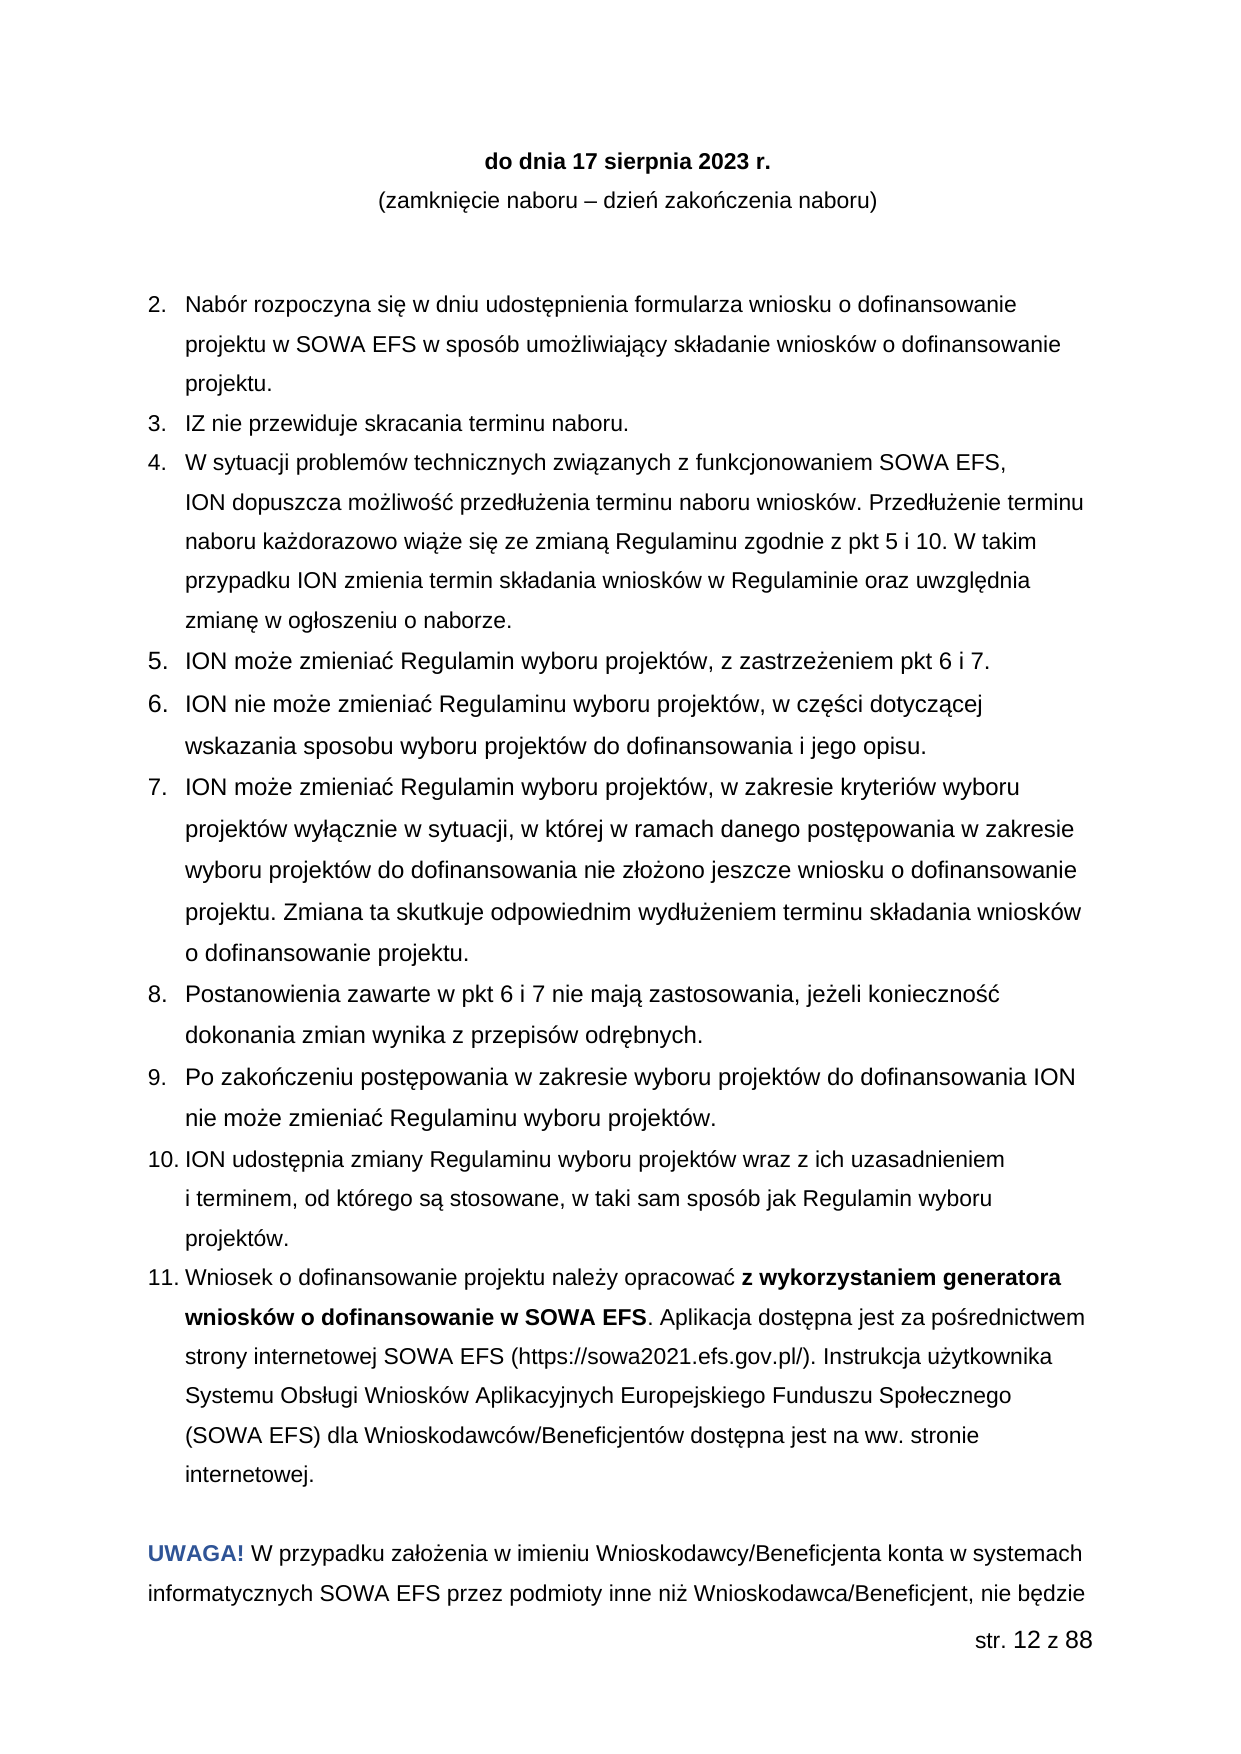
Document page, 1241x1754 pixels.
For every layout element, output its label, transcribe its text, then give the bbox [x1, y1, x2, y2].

list Wniosek o dofinansowanie projektu należy opracować z wykorzystaniem generatora wniosków o dofinansowanie w SOWA EFS. Aplikacja dostępna jest za pośrednictwem strony internetowej SOWA EFS (https://sowa2021.efs.gov.pl/). Instrukcja użytkownika Systemu Obsługi Wniosków Aplikacyjnych Europejskiego Funduszu Społecznego (SOWA EFS) dla Wnioskodawców/Beneficjentów dostępna jest na ww. stronie internetowej. [148, 1264, 1093, 1488]
list W sytuacji problemów technicznych związanych z funkcjonowaniem SOWA EFS, ION dopuszcza możliwość przedłużenia terminu naboru wniosków. Przedłużenie terminu naboru każdorazowo wiąże się ze zmianą Regulaminu zgodnie z pkt 5 i 10. W takim przypadku ION zmienia termin składania wniosków w Regulaminie oraz uwzględnia zmianę w ogłoszeniu o naborze. [148, 449, 1093, 633]
list Po zakończeniu postępowania w zakresie wyboru projektów do dofinansowania ION nie może zmieniać Regulaminu wyboru projektów. [148, 1063, 1093, 1132]
list ION może zmieniać Regulamin wyboru projektów, z zastrzeżeniem pkt 6 i 7. [148, 646, 1093, 675]
list ION nie może zmieniać Regulaminu wyboru projektów, w części dotyczącej wskazania sposobu wyboru projektów do dofinansowania i jego opisu. [148, 689, 1093, 759]
list IZ nie przewiduje skracania terminu naboru. [148, 409, 1093, 436]
list Nabór rozpoczyna się w dniu udostępnienia formularza wniosku o dofinansowanie projektu w SOWA EFS w sposób umożliwiający składanie wniosków o dofinansowanie projektu. [148, 291, 1093, 396]
list Postanowienia zawarte w pkt 6 i 7 nie mają zastosowania, jeżeli konieczność dokonania zmian wynika z przepisów odrębnych. [148, 980, 1093, 1049]
list ION może zmieniać Regulamin wyboru projektów, w zakresie kryteriów wyboru projektów wyłącznie w sytuacji, w której w ramach danego postępowania w zakresie wyboru projektów do dofinansowania nie złożono jeszcze wniosku o dofinansowanie projektu. Zmiana ta skutkuje odpowiednim wydłużeniem terminu składania wniosków o dofinansowanie projektu. [148, 773, 1093, 966]
list ION udostępnia zmiany Regulaminu wyboru projektów wraz z ich uzasadnieniem i terminem, od którego są stosowane, w taki sam sposób jak Regulamin wyboru projektów. [148, 1146, 1093, 1251]
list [148, 1540, 1093, 1606]
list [162, 148, 1093, 213]
